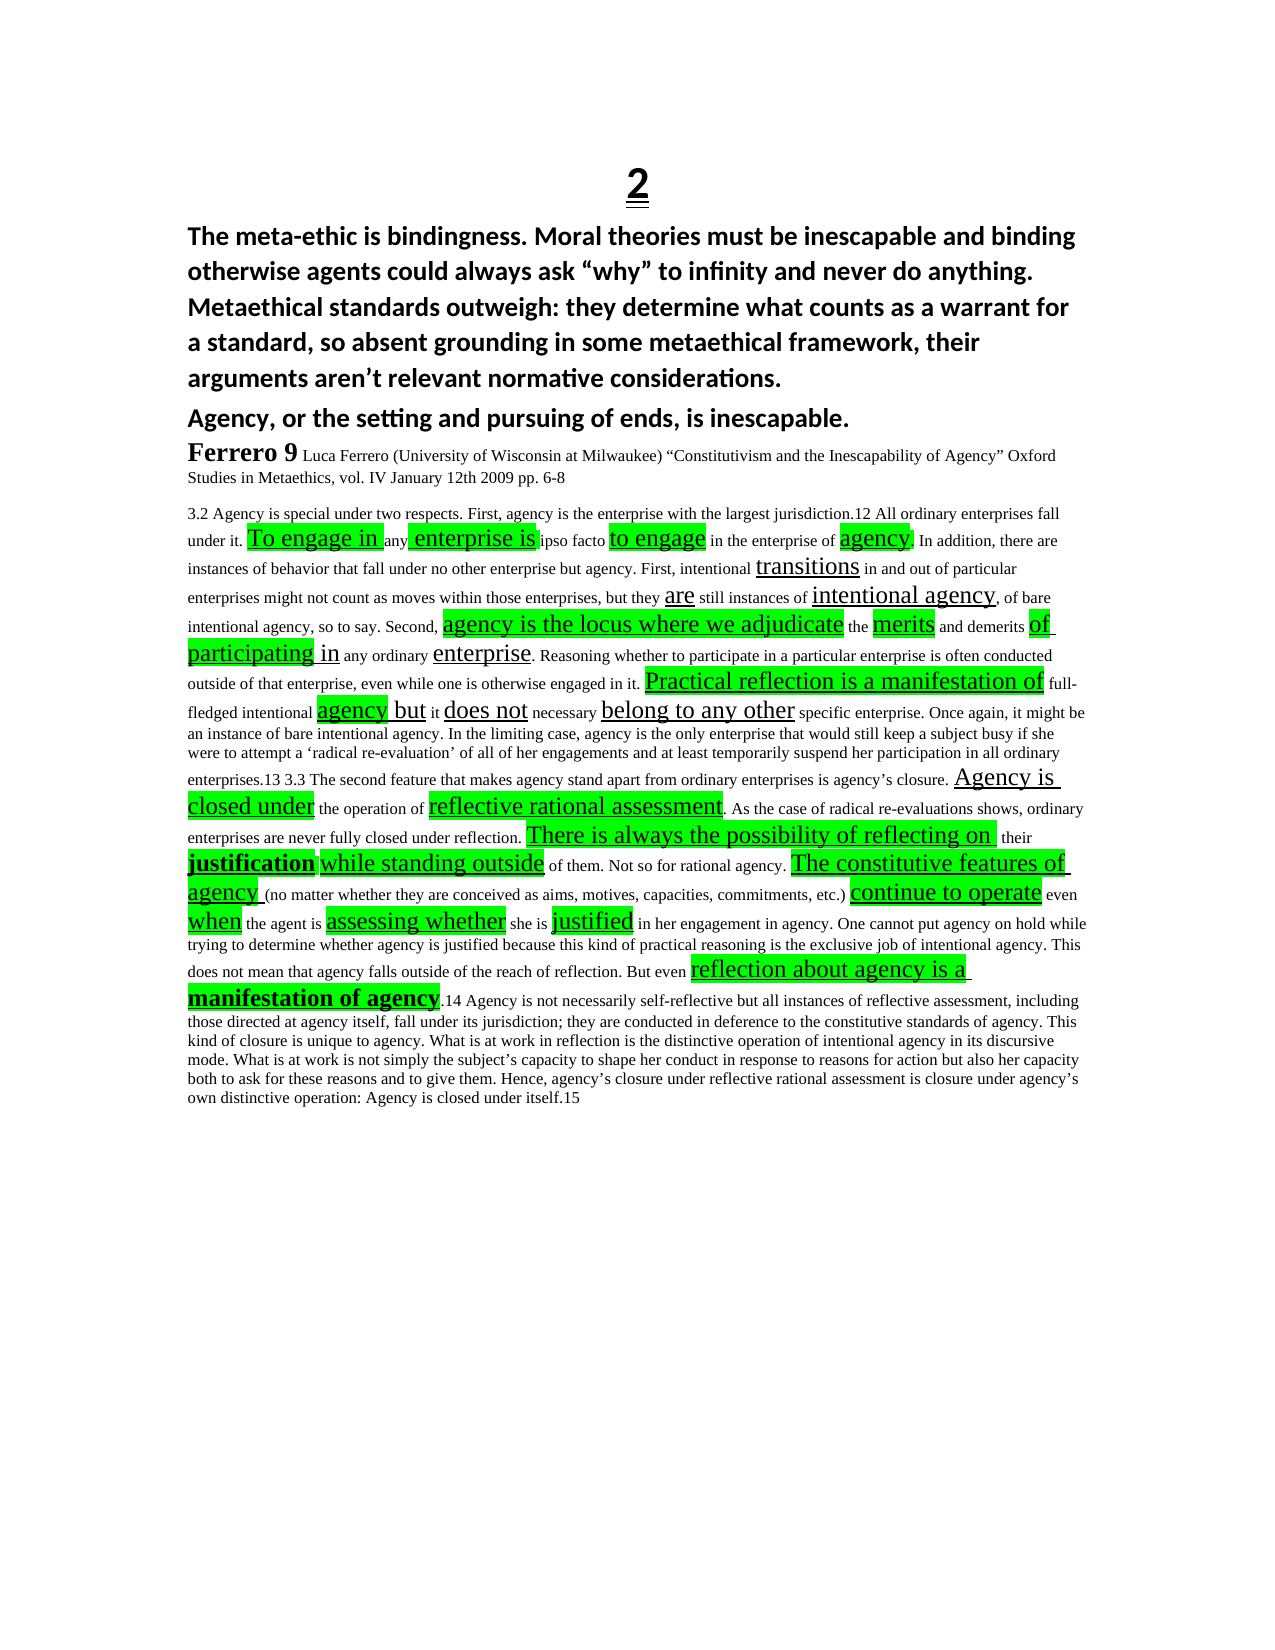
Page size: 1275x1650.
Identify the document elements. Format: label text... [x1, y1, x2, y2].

subtitle The meta-ethic is bindingness. Moral theories must be inescapable and binding otherwise agents could always ask “why” to infinity and never do anything. Metaethical standards outweigh: they determine what counts as a warrant for a standard, so absent grounding in some metaethical framework, their arguments aren’t relevant normative considerations. [187, 219, 1087, 394]
text 3.2 Agency is special under two respects. First, agency is the enterprise with the largest jurisdiction.12 All ordinary enterprises fall under it. To engage in any enterprise is ipso facto to engage in the enterprise of agency. In addition, there are instances of behavior that fall under no other enterprise but agency. First, intentional transitions in and out of particular enterprises might not count as moves within those enterprises, but they are still instances of intentional agency, of bare intentional agency, so to say. Second, agency is the locus where we adjudicate the merits and demerits of participating in any ordinary enterprise. Reasoning whether to participate in a particular enterprise is often conducted outside of that enterprise, even while one is otherwise engaged in it. Practical reflection is a manifestation of full-fledged intentional agency but it does not necessary belong to any other specific enterprise. Once again, it might be an instance of bare intentional agency. In the limiting case, agency is the only enterprise that would still keep a subject busy if she were to attempt a ʻradical re-evaluationʼ of all of her engagements and at least temporarily suspend her participation in all ordinary enterprises.13 3.3 The second feature that makes agency stand apart from ordinary enterprises is agencyʼs closure. Agency is closed under the operation of reflective rational assessment. As the case of radical re-evaluations shows, ordinary enterprises are never fully closed under reflection. There is always the possibility of reflecting on their justification while standing outside of them. Not so for rational agency. The constitutive features of agency (no matter whether they are conceived as aims, motives, capacities, commitments, etc.) continue to operate even when the agent is assessing whether she is justified in her engagement in agency. One cannot put agency on hold while trying to determine whether agency is justified because this kind of practical reasoning is the exclusive job of intentional agency. This does not mean that agency falls outside of the reach of reflection. But even reflection about agency is a manifestation of agency.14 Agency is not necessarily self-reflective but all instances of reflective assessment, including those directed at agency itself, fall under its jurisdiction; they are conducted in deference to the constitutive standards of agency. This kind of closure is unique to agency. What is at work in reflection is the distinctive operation of intentional agency in its discursive mode. What is at work is not simply the subjectʼs capacity to shape her conduct in response to reasons for action but also her capacity both to ask for these reasons and to give them. Hence, agencyʼs closure under reflective rational assessment is closure under agencyʼs own distinctive operation: Agency is closed under itself.15 [187, 503, 1087, 1107]
subtitle Agency, or the setting and pursuing of ends, is inescapable. [187, 401, 1087, 434]
text Ferrero 9 Luca Ferrero (University of Wisconsin at Milwaukee) “Constitutivism and the Inescapability of Agency” Oxford Studies in Metaethics, vol. IV January 12th 2009 pp. 6-8 [187, 437, 1087, 487]
subtitle 2 [187, 154, 1087, 210]
